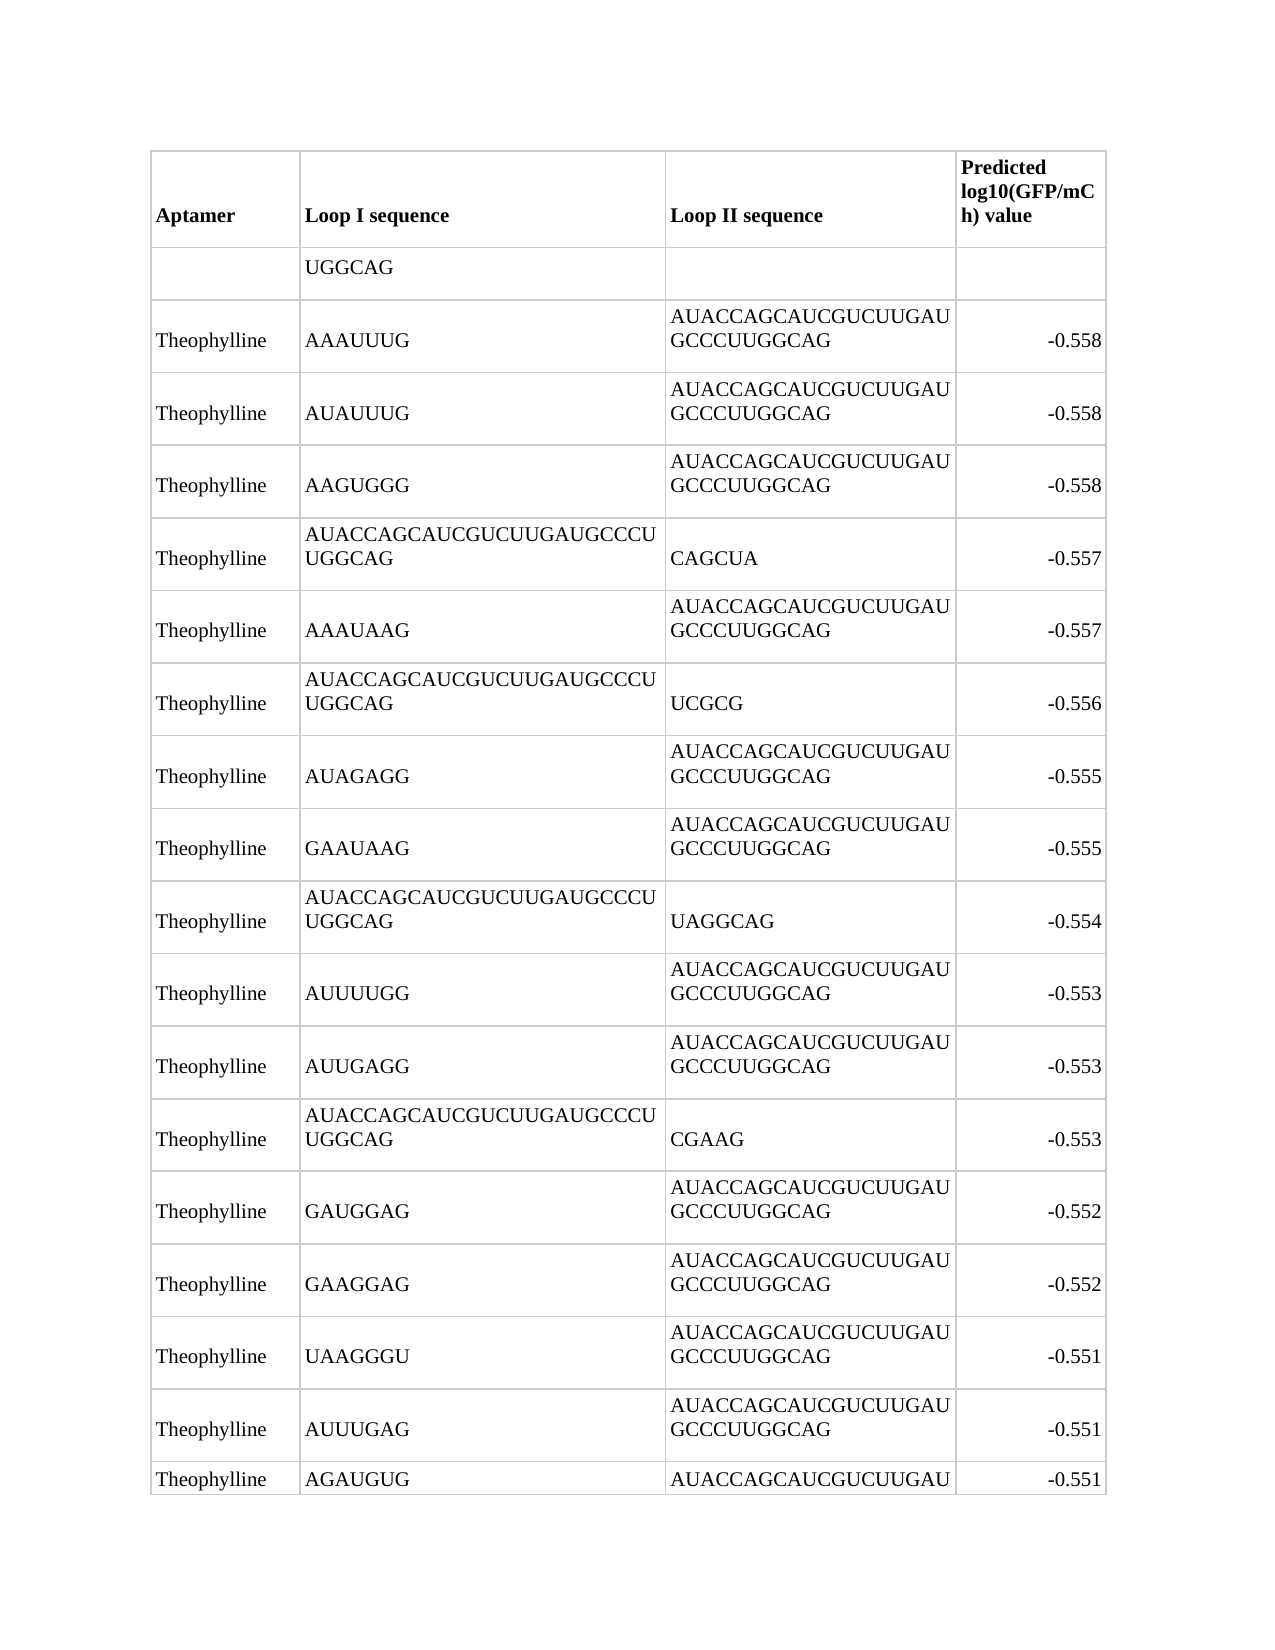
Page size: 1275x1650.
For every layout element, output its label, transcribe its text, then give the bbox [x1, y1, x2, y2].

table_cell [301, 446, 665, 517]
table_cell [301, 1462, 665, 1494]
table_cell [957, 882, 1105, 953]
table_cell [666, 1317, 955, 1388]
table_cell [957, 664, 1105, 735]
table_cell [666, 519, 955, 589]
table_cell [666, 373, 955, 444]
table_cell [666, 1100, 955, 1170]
table_header Loop I sequence [301, 152, 665, 247]
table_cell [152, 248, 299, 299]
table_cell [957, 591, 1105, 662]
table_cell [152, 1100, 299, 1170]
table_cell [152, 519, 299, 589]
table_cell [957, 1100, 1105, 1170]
table_header Aptamer [152, 152, 299, 247]
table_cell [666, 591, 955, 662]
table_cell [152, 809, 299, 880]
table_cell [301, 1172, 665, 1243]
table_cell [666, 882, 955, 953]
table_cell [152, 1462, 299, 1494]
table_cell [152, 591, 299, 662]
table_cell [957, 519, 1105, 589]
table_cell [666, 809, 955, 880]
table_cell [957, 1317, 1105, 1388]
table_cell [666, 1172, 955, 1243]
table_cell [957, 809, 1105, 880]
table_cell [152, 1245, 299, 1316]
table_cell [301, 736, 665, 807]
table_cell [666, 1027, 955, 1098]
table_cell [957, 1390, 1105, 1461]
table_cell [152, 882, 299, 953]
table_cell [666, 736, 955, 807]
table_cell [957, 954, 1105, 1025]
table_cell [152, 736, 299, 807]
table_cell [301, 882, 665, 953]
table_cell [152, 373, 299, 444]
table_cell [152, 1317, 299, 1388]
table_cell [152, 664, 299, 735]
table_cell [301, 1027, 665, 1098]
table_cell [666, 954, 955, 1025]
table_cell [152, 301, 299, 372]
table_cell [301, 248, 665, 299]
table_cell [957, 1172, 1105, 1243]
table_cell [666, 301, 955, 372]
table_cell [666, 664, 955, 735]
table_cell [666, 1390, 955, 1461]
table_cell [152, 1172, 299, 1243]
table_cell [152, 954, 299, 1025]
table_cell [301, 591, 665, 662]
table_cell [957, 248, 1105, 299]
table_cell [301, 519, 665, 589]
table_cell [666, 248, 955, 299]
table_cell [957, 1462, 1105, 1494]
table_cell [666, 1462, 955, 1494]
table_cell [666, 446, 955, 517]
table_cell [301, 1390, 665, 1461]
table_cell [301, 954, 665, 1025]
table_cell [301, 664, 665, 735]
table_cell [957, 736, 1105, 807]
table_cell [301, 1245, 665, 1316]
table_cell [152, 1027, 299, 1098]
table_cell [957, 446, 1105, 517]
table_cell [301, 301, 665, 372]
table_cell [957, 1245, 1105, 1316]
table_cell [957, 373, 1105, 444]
table_header Predicted log10(GFP/mCh) value [957, 152, 1105, 247]
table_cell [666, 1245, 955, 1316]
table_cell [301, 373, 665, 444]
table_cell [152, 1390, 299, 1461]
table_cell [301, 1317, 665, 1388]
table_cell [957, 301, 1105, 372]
table_header Loop II sequence [666, 152, 955, 247]
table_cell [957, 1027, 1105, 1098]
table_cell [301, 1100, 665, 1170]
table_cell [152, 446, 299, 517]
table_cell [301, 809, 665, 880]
